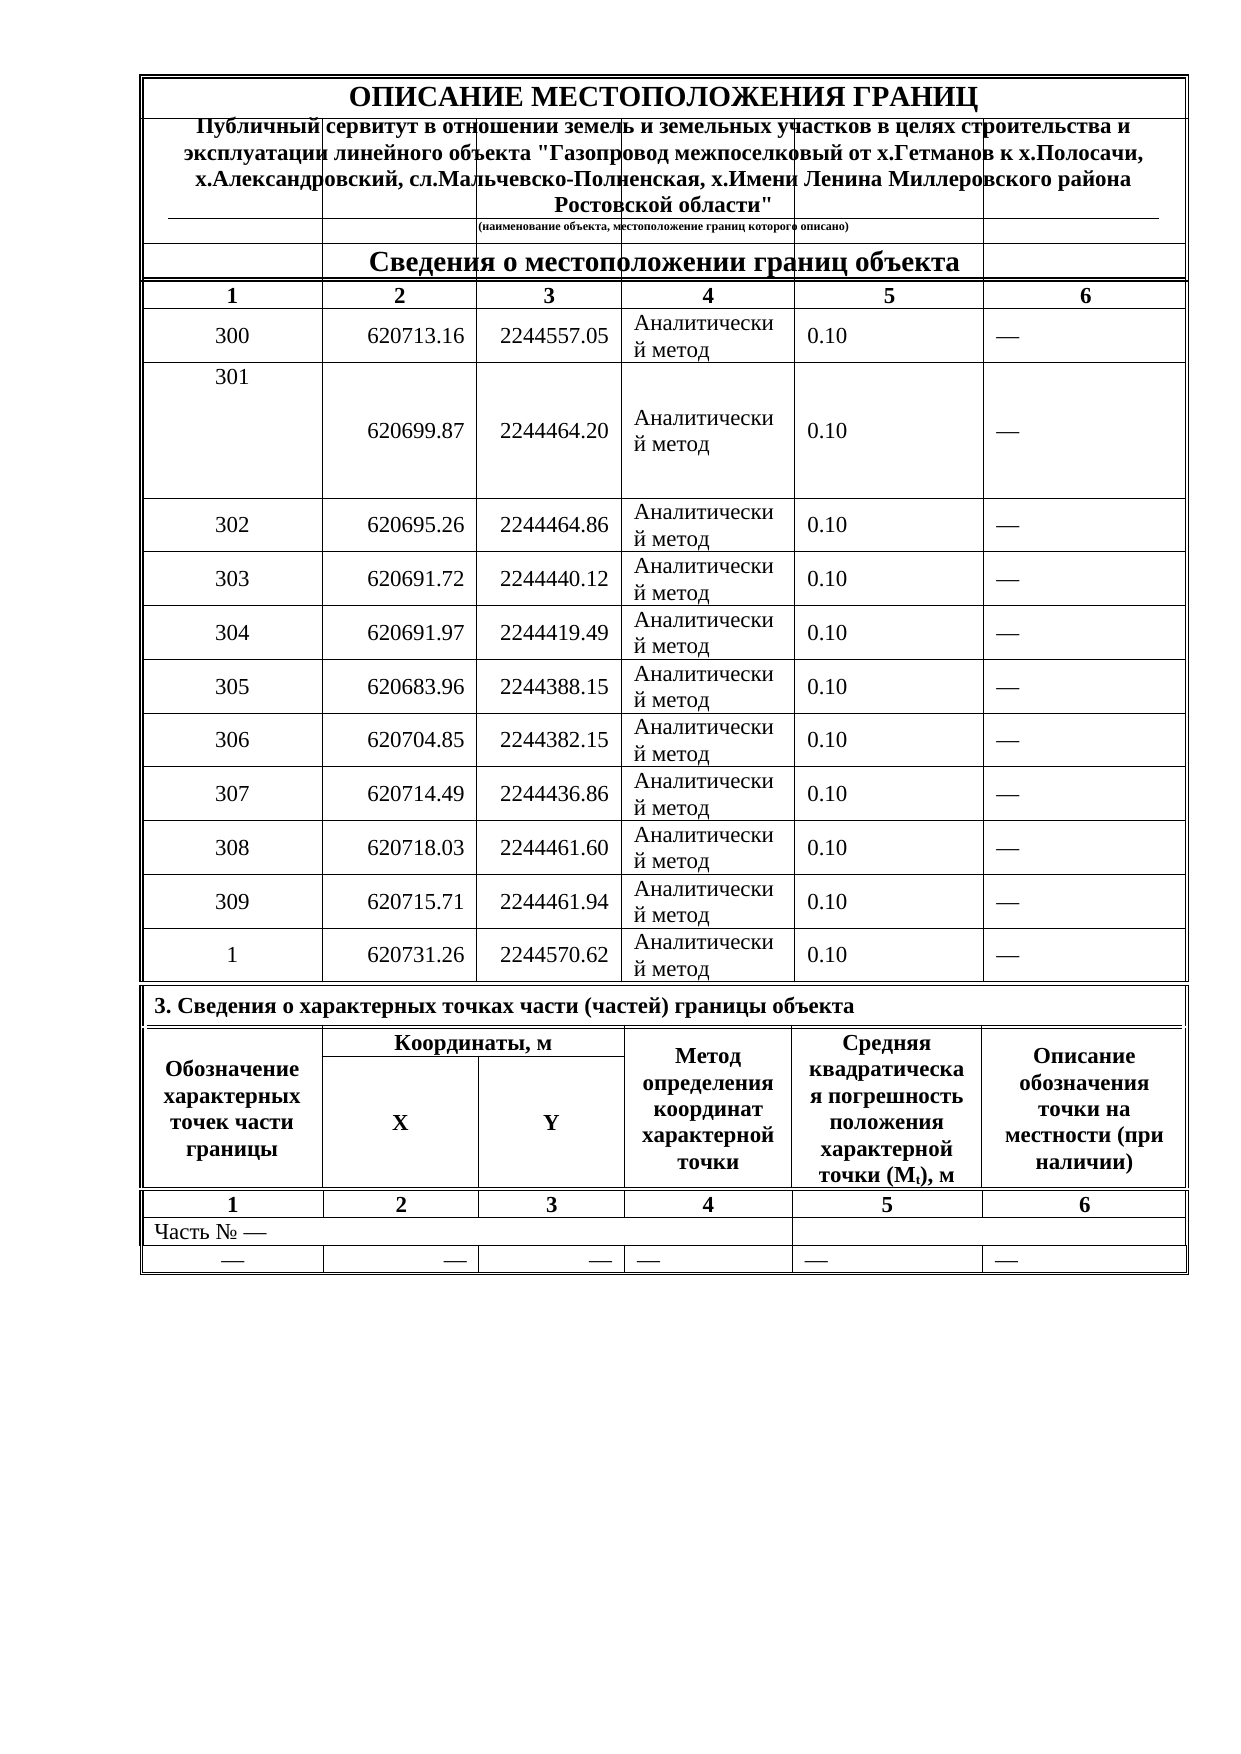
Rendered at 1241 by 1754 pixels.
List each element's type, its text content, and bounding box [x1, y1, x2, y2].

table_cell Средняя квадратическая погрешность положения характерной точки (Мt), м [792, 1029, 981, 1187]
table_header 5 [795, 282, 983, 308]
table_header 1 [144, 1191, 323, 1217]
table_cell Аналитический метод [622, 606, 794, 659]
table_cell Метод определения координат характерной точки [625, 1029, 791, 1187]
table_cell Описание обозначения точки на местности (при наличии) [982, 1025, 1187, 1187]
table_header 3 [477, 119, 621, 218]
table_cell 0.10 [795, 714, 983, 766]
table_cell 620691.97 [323, 606, 476, 659]
table_cell 2244461.94 [477, 875, 621, 927]
table_header 6 [984, 282, 1185, 308]
table_cell Аналитический метод [622, 875, 794, 927]
table_cell 0.10 [795, 309, 983, 362]
table_cell 2244419.49 [477, 606, 621, 659]
table_cell 0.10 [795, 929, 983, 981]
table_cell Аналитический метод [622, 767, 794, 820]
table_cell 620714.49 [323, 767, 476, 820]
table_cell Часть № — [144, 1218, 792, 1244]
table_header 4 [622, 119, 794, 218]
table_cell — [143, 1246, 323, 1272]
table_header 3 [479, 1191, 624, 1217]
table_header 4 [622, 244, 794, 277]
table_cell Аналитический метод [622, 552, 794, 605]
table_cell 0.10 [795, 767, 983, 820]
table_header 3. Сведения о характерных точках части (частей) границы объекта [144, 986, 1185, 1024]
table_cell Обозначение характерных точек части границы [142, 1025, 322, 1187]
table_cell 305 [144, 660, 322, 712]
table_cell 2244382.15 [477, 714, 621, 766]
table_cell 620691.72 [323, 552, 476, 605]
table_header 4 [622, 282, 794, 308]
table_cell 2244436.86 [477, 767, 621, 820]
table_cell — [984, 552, 1185, 605]
table_cell 620718.03 [323, 821, 476, 874]
table_cell — [984, 767, 1185, 820]
table_cell 306 [144, 714, 322, 766]
table_cell Координаты, м [323, 1029, 624, 1056]
table_header 6 [983, 1191, 1185, 1217]
table_cell 2244440.12 [477, 552, 621, 605]
table_cell — [625, 1246, 792, 1272]
table_cell Х [323, 1057, 478, 1187]
table_cell 2244557.05 [477, 309, 621, 362]
table_cell 620699.87 [323, 363, 476, 497]
table_cell 620715.71 [323, 875, 476, 927]
table_cell — [479, 1246, 624, 1272]
table_cell Аналитический метод [622, 660, 794, 712]
table_cell 301 [144, 363, 322, 497]
table_cell — [984, 714, 1185, 766]
table_cell 2244464.20 [477, 363, 621, 497]
table_cell Аналитический метод [622, 929, 794, 981]
table_cell 2244464.86 [477, 499, 621, 551]
table_header 1 [144, 282, 322, 308]
table_header 6 [984, 244, 1185, 277]
table_cell 620704.85 [323, 714, 476, 766]
table_cell Аналитический метод [622, 821, 794, 874]
table_cell 0.10 [795, 606, 983, 659]
table_header 2 [323, 282, 476, 308]
table_cell 300 [144, 309, 322, 362]
table_header 3 [477, 244, 621, 277]
table_header 5 [793, 1191, 982, 1217]
table_header 5 [795, 119, 983, 218]
table_header 4 [622, 219, 794, 243]
table_cell 0.10 [795, 821, 983, 874]
table_cell 303 [144, 552, 322, 605]
table_header 5 [795, 244, 983, 277]
table_cell — [984, 929, 1185, 981]
table_header 3 [477, 282, 621, 308]
table_header 5 [795, 219, 983, 243]
table_cell Аналитический метод [622, 309, 794, 362]
table_cell — [324, 1246, 478, 1272]
table_cell 308 [144, 821, 322, 874]
table_header 4 [625, 1191, 792, 1217]
table_header 2 [324, 1191, 478, 1217]
table_cell 2244570.62 [477, 929, 621, 981]
table_cell 620683.96 [323, 660, 476, 712]
table_cell 0.10 [795, 875, 983, 927]
table_header 3 [477, 219, 621, 243]
table_header 2 [323, 219, 476, 243]
table_cell 0.10 [795, 499, 983, 551]
table_cell — [984, 606, 1185, 659]
table_cell — [984, 363, 1185, 497]
table_cell 1 [144, 929, 322, 981]
table_cell — [984, 875, 1185, 927]
table_cell Аналитический метод [622, 499, 794, 551]
table_cell 620695.26 [323, 499, 476, 551]
table_header 6 [984, 119, 1185, 243]
table_cell 0.10 [795, 552, 983, 605]
table_cell 309 [144, 875, 322, 927]
table_cell — [983, 1246, 1186, 1272]
table_cell 2244461.60 [477, 821, 621, 874]
table_cell Y [479, 1057, 624, 1187]
table_cell — [984, 821, 1185, 874]
table_cell [793, 1218, 1185, 1244]
table_header 1 [144, 244, 322, 277]
table_cell 620713.16 [323, 309, 476, 362]
table_cell Аналитический метод [622, 363, 794, 497]
table_cell 2244388.15 [477, 660, 621, 712]
table_header 2 [323, 119, 476, 218]
table_header 1 [144, 119, 322, 243]
table_cell 302 [144, 499, 322, 551]
table_cell 0.10 [795, 363, 983, 497]
table_cell — [984, 660, 1185, 712]
table_cell — [984, 309, 1185, 362]
table_cell 304 [144, 606, 322, 659]
table_cell Аналитический метод [622, 714, 794, 766]
table_cell 620731.26 [323, 929, 476, 981]
table_cell — [793, 1246, 982, 1272]
table_cell 0.10 [795, 660, 983, 712]
table_cell 307 [144, 767, 322, 820]
table_header 2 [323, 244, 476, 277]
table_cell — [984, 499, 1185, 551]
